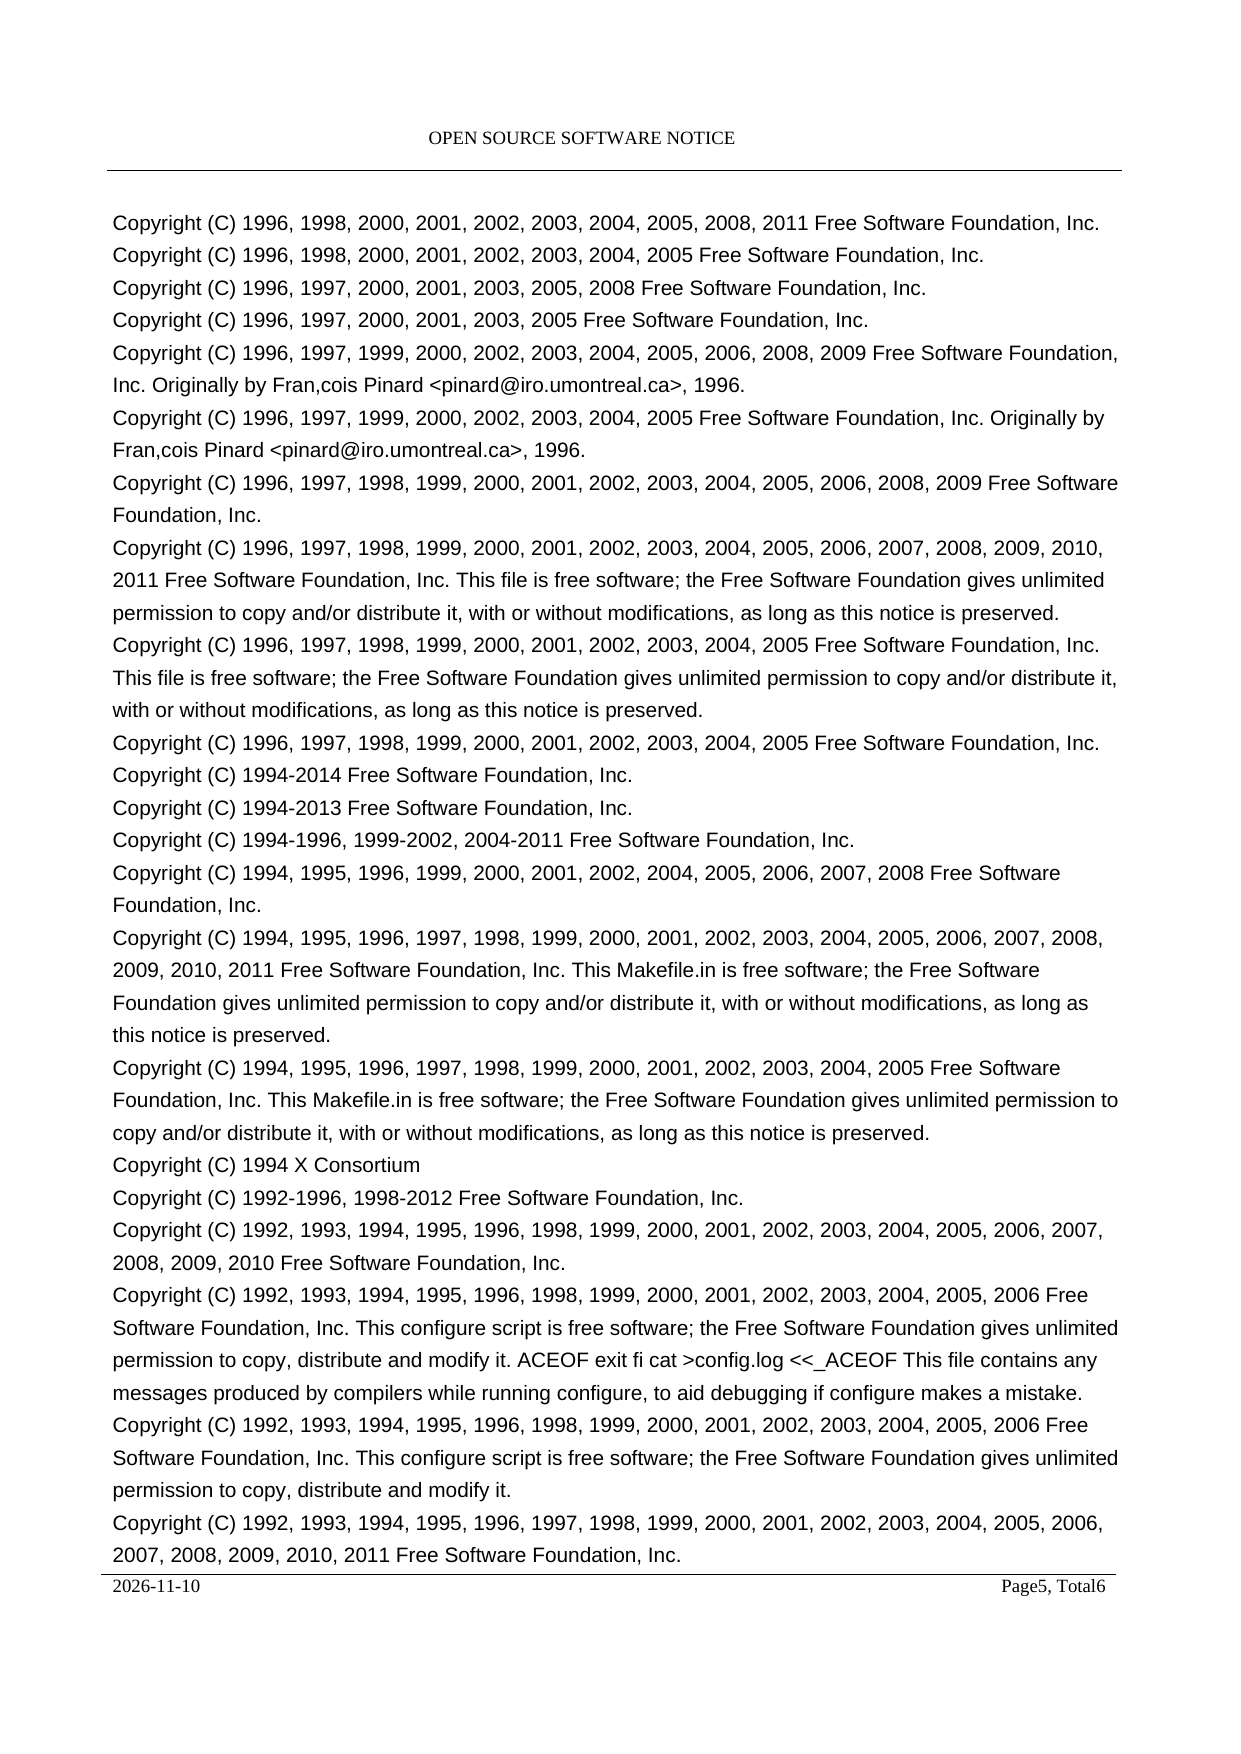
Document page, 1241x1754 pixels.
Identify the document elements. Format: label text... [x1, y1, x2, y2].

text Copyright (C) 1996, 1997, 1999, 2000, 2002, 2003, 2004, 2005, 2006, 2008, 2009 Free Software Foundation, Inc. Originally by Fran,cois Pinard <pinard@iro.umontreal.ca>, 1996. [112, 336, 1128, 401]
text Copyright (C) 1996, 1997, 1998, 1999, 2000, 2001, 2002, 2003, 2004, 2005, 2006, 2007, 2008, 2009, 2010, 2011 Free Software Foundation, Inc. This file is free software; the Free Software Foundation gives unlimited permission to copy and/or distribute it, with or without modifications, as long as this notice is preserved. [112, 531, 1128, 629]
text Copyright (C) 1992, 1993, 1994, 1995, 1996, 1998, 1999, 2000, 2001, 2002, 2003, 2004, 2005, 2006, 2007, 2008, 2009, 2010 Free Software Foundation, Inc. [112, 1214, 1128, 1279]
text Copyright (C) 1996, 1997, 2000, 2001, 2003, 2005 Free Software Foundation, Inc. [112, 304, 1128, 336]
text Copyright (C) 1994-2013 Free Software Foundation, Inc. [112, 791, 1128, 824]
text Copyright (C) 1992, 1993, 1994, 1995, 1996, 1997, 1998, 1999, 2000, 2001, 2002, 2003, 2004, 2005, 2006, 2007, 2008, 2009, 2010, 2011 Free Software Foundation, Inc. [112, 1506, 1128, 1571]
text Copyright (C) 1996, 1998, 2000, 2001, 2002, 2003, 2004, 2005, 2008, 2011 Free Software Foundation, Inc. [112, 206, 1128, 239]
text Copyright (C) 1994 X Consortium [112, 1149, 1128, 1181]
text Copyright (C) 1996, 1997, 1999, 2000, 2002, 2003, 2004, 2005 Free Software Foundation, Inc. Originally by Fran,cois Pinard <pinard@iro.umontreal.ca>, 1996. [112, 401, 1128, 466]
text Copyright (C) 1992, 1993, 1994, 1995, 1996, 1998, 1999, 2000, 2001, 2002, 2003, 2004, 2005, 2006 Free Software Foundation, Inc. This configure script is free software; the Free Software Foundation gives unlimited permission to copy, distribute and modify it. [112, 1409, 1128, 1506]
text Copyright (C) 1996, 1997, 1998, 1999, 2000, 2001, 2002, 2003, 2004, 2005, 2006, 2008, 2009 Free Software Foundation, Inc. [112, 466, 1128, 531]
text Copyright (C) 1992, 1993, 1994, 1995, 1996, 1998, 1999, 2000, 2001, 2002, 2003, 2004, 2005, 2006 Free Software Foundation, Inc. This configure script is free software; the Free Software Foundation gives unlimited permission to copy, distribute and modify it. ACEOF exit fi cat >config.log <<_ACEOF This file contains any messages produced by compilers while running configure, to aid debugging if configure makes a mistake. [112, 1279, 1128, 1409]
text Copyright (C) 1994, 1995, 1996, 1997, 1998, 1999, 2000, 2001, 2002, 2003, 2004, 2005, 2006, 2007, 2008, 2009, 2010, 2011 Free Software Foundation, Inc. This Makefile.in is free software; the Free Software Foundation gives unlimited permission to copy and/or distribute it, with or without modifications, as long as this notice is preserved. [112, 921, 1128, 1051]
text Copyright (C) 1994, 1995, 1996, 1997, 1998, 1999, 2000, 2001, 2002, 2003, 2004, 2005 Free Software Foundation, Inc. This Makefile.in is free software; the Free Software Foundation gives unlimited permission to copy and/or distribute it, with or without modifications, as long as this notice is preserved. [112, 1051, 1128, 1149]
text Copyright (C) 1996, 1998, 2000, 2001, 2002, 2003, 2004, 2005 Free Software Foundation, Inc. [112, 239, 1128, 271]
text Copyright (C) 1996, 1997, 1998, 1999, 2000, 2001, 2002, 2003, 2004, 2005 Free Software Foundation, Inc. This file is free software; the Free Software Foundation gives unlimited permission to copy and/or distribute it, with or without modifications, as long as this notice is preserved. [112, 629, 1128, 726]
text Copyright (C) 1996, 1997, 1998, 1999, 2000, 2001, 2002, 2003, 2004, 2005 Free Software Foundation, Inc. [112, 726, 1128, 759]
text Copyright (C) 1994-1996, 1999-2002, 2004-2011 Free Software Foundation, Inc. [112, 824, 1128, 856]
text Copyright (C) 1996, 1997, 2000, 2001, 2003, 2005, 2008 Free Software Foundation, Inc. [112, 271, 1128, 304]
text Copyright (C) 1994, 1995, 1996, 1999, 2000, 2001, 2002, 2004, 2005, 2006, 2007, 2008 Free Software Foundation, Inc. [112, 856, 1128, 921]
text Copyright (C) 1992-1996, 1998-2012 Free Software Foundation, Inc. [112, 1181, 1128, 1214]
text Copyright (C) 1994-2014 Free Software Foundation, Inc. [112, 759, 1128, 791]
